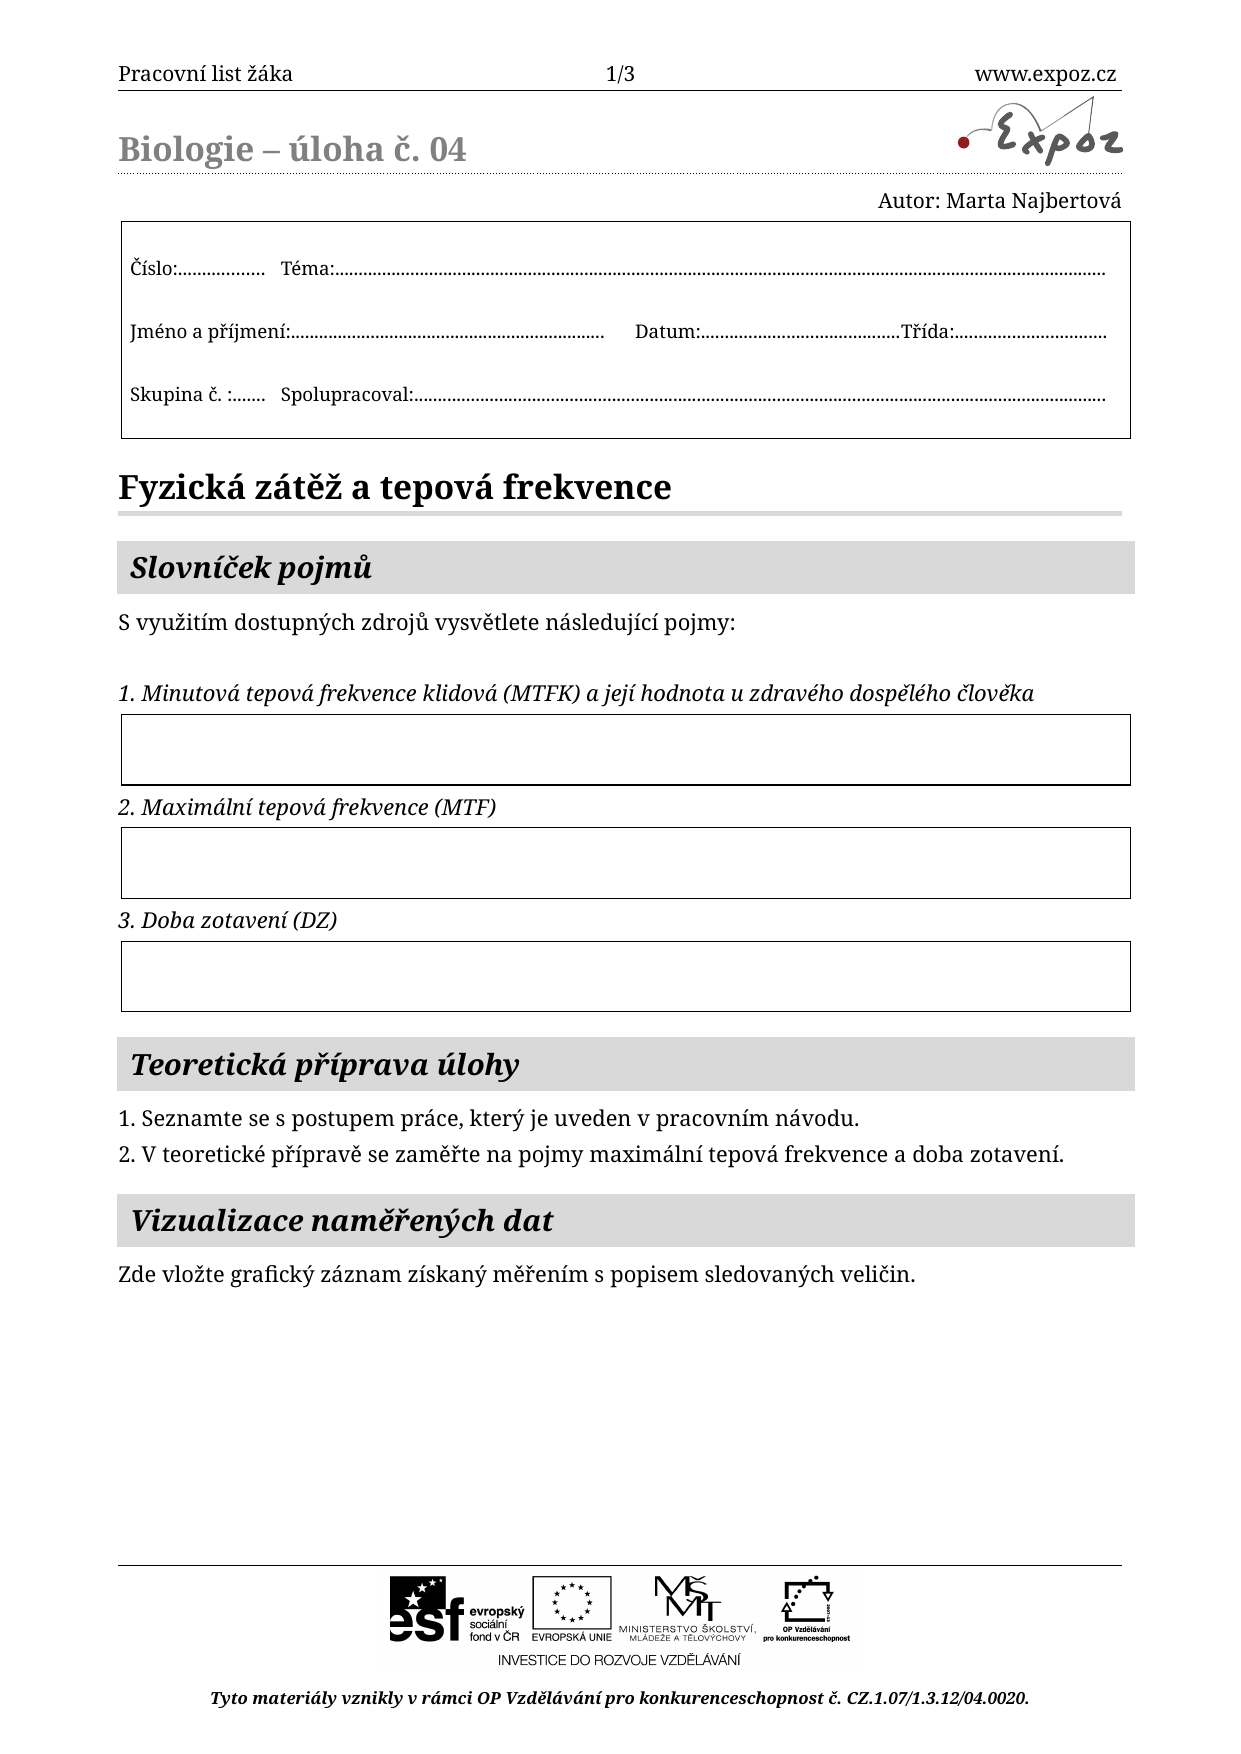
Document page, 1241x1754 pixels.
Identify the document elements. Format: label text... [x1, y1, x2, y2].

text 1. Minutová tepová frekvence klidová (MTFK) a její hodnota u zdravého dospělého člověka [118, 678, 1122, 708]
text Fyzická zátěž a tepová frekvence [118, 464, 1122, 511]
text S využitím dostupných zdrojů vysvětlete následující pojmy: [118, 607, 1122, 636]
text 3. Doba zotavení (DZ) [118, 905, 1122, 935]
text Jméno a příjmení: Datum: Třída: [122, 315, 1130, 344]
text Teoretická příprava úlohy [122, 1042, 1130, 1086]
text Biologie – úloha č. 04 [118, 126, 1122, 174]
text Autor: Marta Najbertová [118, 187, 1122, 215]
text Vizualizace naměřených dat [122, 1198, 1130, 1242]
picture [376, 1567, 864, 1674]
text Zde vložte grafický záznam získaný měřením s popisem sledovaných veličin. [118, 1259, 1122, 1289]
text Slovníček pojmů [122, 546, 1130, 589]
text 1. Seznamte se s postupem práce, který je uveden v pracovním návodu. [118, 1103, 1122, 1133]
text Skupina č. : Spolupracoval: [122, 378, 1130, 407]
text 2. V teoretické přípravě se zaměřte na pojmy maximální tepová frekvence a doba zotavení. [118, 1139, 1122, 1169]
text Číslo: Téma: [122, 252, 1130, 281]
text 2. Maximální tepová frekvence (MTF) [118, 791, 1122, 821]
